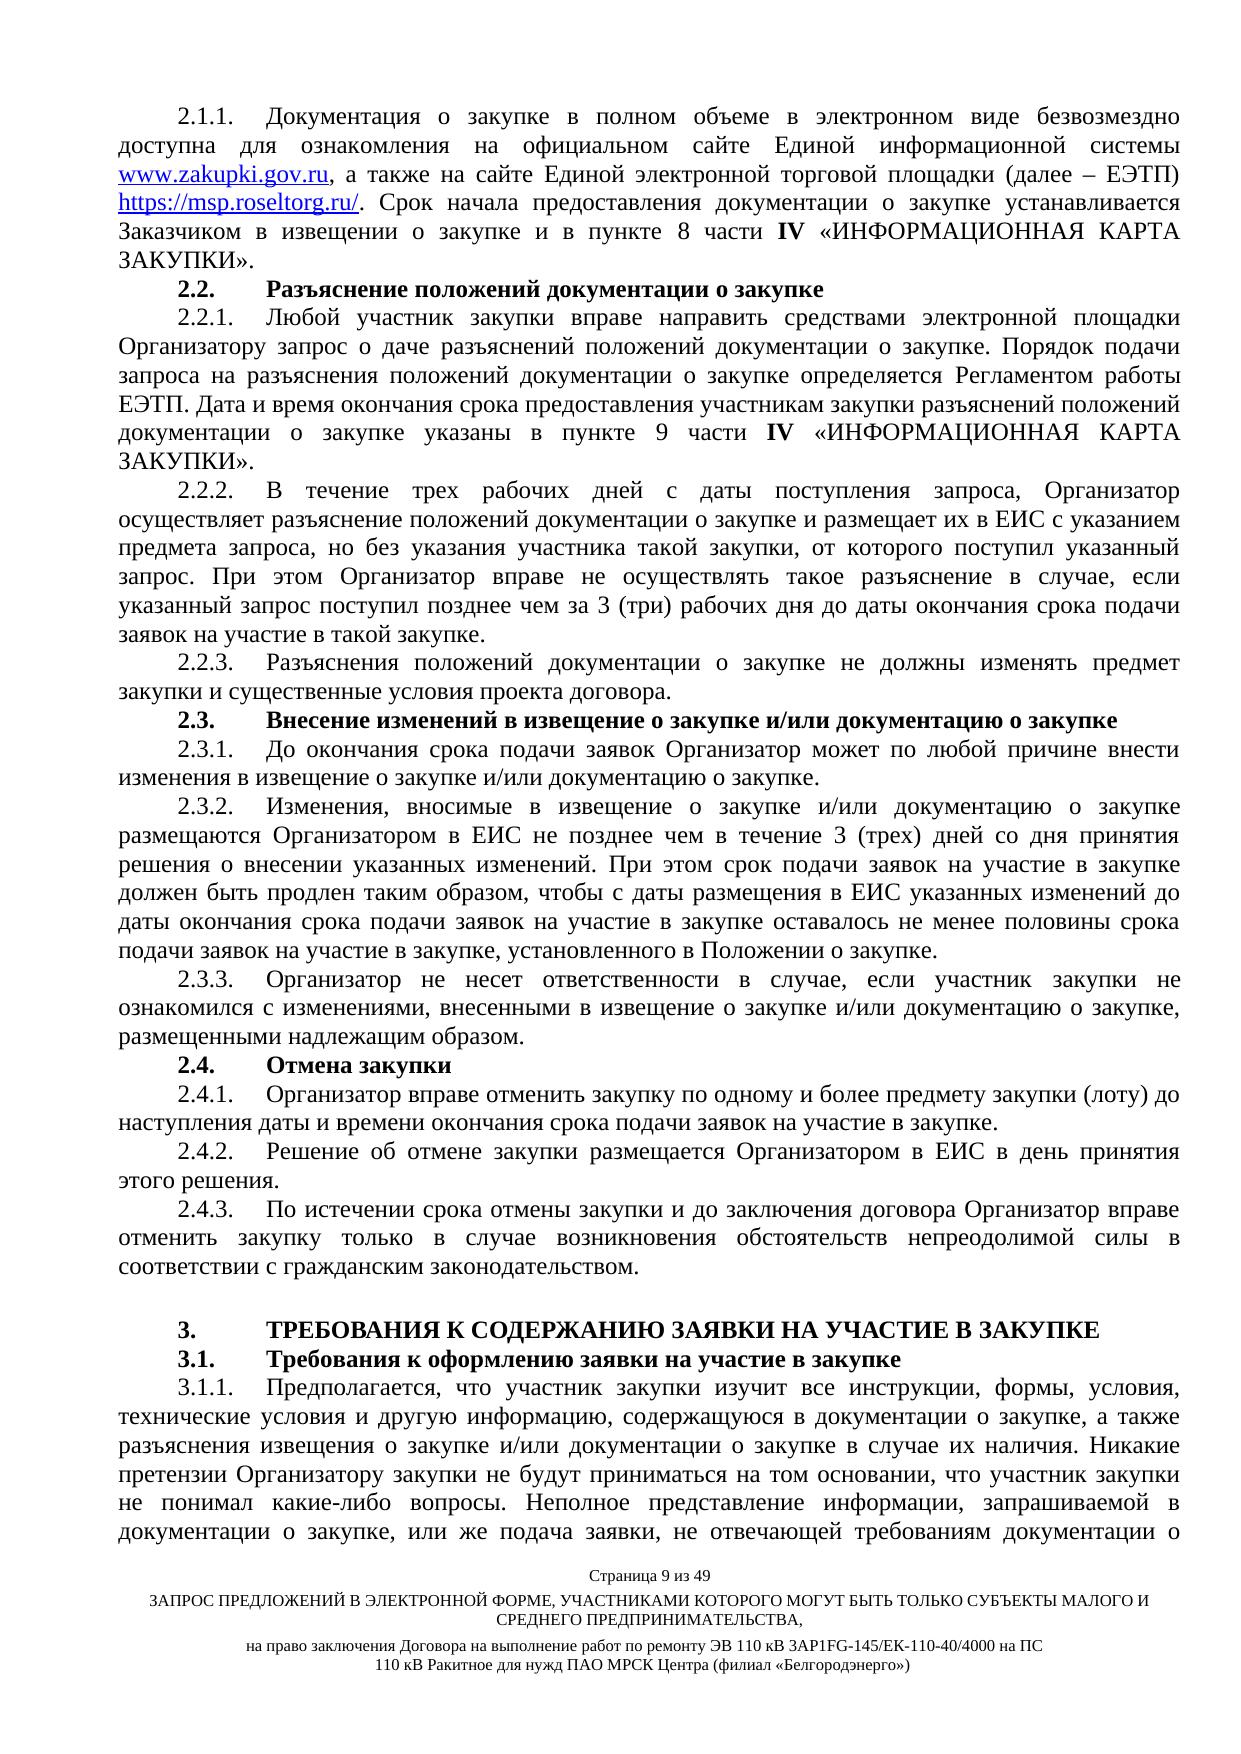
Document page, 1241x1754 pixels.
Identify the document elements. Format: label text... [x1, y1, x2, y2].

subtitle Отмена закупки [118, 1050, 1181, 1079]
subtitle Организатор вправе отменить закупку по одному и более предмету закупки (лоту) до наступления даты и времени окончания срока подачи заявок на участие в закупке. [118, 1079, 1181, 1136]
subtitle Требования к оформлению заявки на участие в закупке [118, 1344, 1181, 1372]
subtitle Внесение изменений в извещение о закупке и/или документацию о закупке [118, 705, 1181, 734]
subtitle Разъяснения положений документации о закупке не должны изменять предмет закупки и существенные условия проекта договора. [118, 647, 1181, 705]
subtitle ТРЕБОВАНИЯ К СОДЕРЖАНИЮ ЗАЯВКИ НА УЧАСТИЕ В ЗАКУПКЕ [118, 1315, 1181, 1344]
subtitle Организатор не несет ответственности в случае, если участник закупки не ознакомился с изменениями, внесенными в извещение о закупке и/или документацию о закупке, размещенными надлежащим образом. [118, 964, 1181, 1050]
subtitle Разъяснение положений документации о закупке [118, 274, 1181, 302]
subtitle Любой участник закупки вправе направить средствами электронной площадки Организатору запрос о даче разъяснений положений документации о закупке. Порядок подачи запроса на разъяснения положений документации о закупке определяется Регламентом работы ЕЭТП. Дата и время окончания срока предоставления участникам закупки разъяснений положений документации о закупке указаны в пункте 9 части IV «ИНФОРМАЦИОННАЯ КАРТА ЗАКУПКИ». [118, 302, 1181, 475]
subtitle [118, 1372, 1181, 1545]
subtitle Решение об отмене закупки размещается Организатором в ЕИС в день принятия этого решения. [118, 1136, 1181, 1194]
subtitle Изменения, вносимые в извещение о закупке и/или документацию о закупке размещаются Организатором в ЕИС не позднее чем в течение 3 (трех) дней со дня принятия решения о внесении указанных изменений. При этом срок подачи заявок на участие в закупке должен быть продлен таким образом, чтобы с даты размещения в ЕИС указанных изменений до даты окончания срока подачи заявок на участие в закупке оставалось не менее половины срока подачи заявок на участие в закупке, установленного в Положении о закупке. [118, 791, 1181, 964]
subtitle В течение трех рабочих дней с даты поступления запроса, Организатор осуществляет разъяснение положений документации о закупке и размещает их в ЕИС с указанием предмета запроса, но без указания участника такой закупки, от которого поступил указанный запрос. При этом Организатор вправе не осуществлять такое разъяснение в случае, если указанный запрос поступил позднее чем за 3 (три) рабочих дня до даты окончания срока подачи заявок на участие в такой закупке. [118, 475, 1181, 647]
subtitle Документация о закупке в полном объеме в электронном виде безвозмездно доступна для ознакомления на официальном сайте Единой информационной системы www.zakupki.gov.ru, а также на сайте Единой электронной торговой площадки (далее – ЕЭТП) https://msp.roseltorg.ru/. Срок начала предоставления документации о закупке устанавливается Заказчиком в извещении о закупке и в пункте 8 части IV «ИНФОРМАЦИОННАЯ КАРТА ЗАКУПКИ». [118, 101, 1181, 274]
subtitle По истечении срока отмены закупки и до заключения договора Организатор вправе отменить закупку только в случае возникновения обстоятельств непреодолимой силы в соответствии с гражданским законодательством. [118, 1194, 1181, 1280]
subtitle До окончания срока подачи заявок Организатор может по любой причине внести изменения в извещение о закупке и/или документацию о закупке. [118, 734, 1181, 791]
